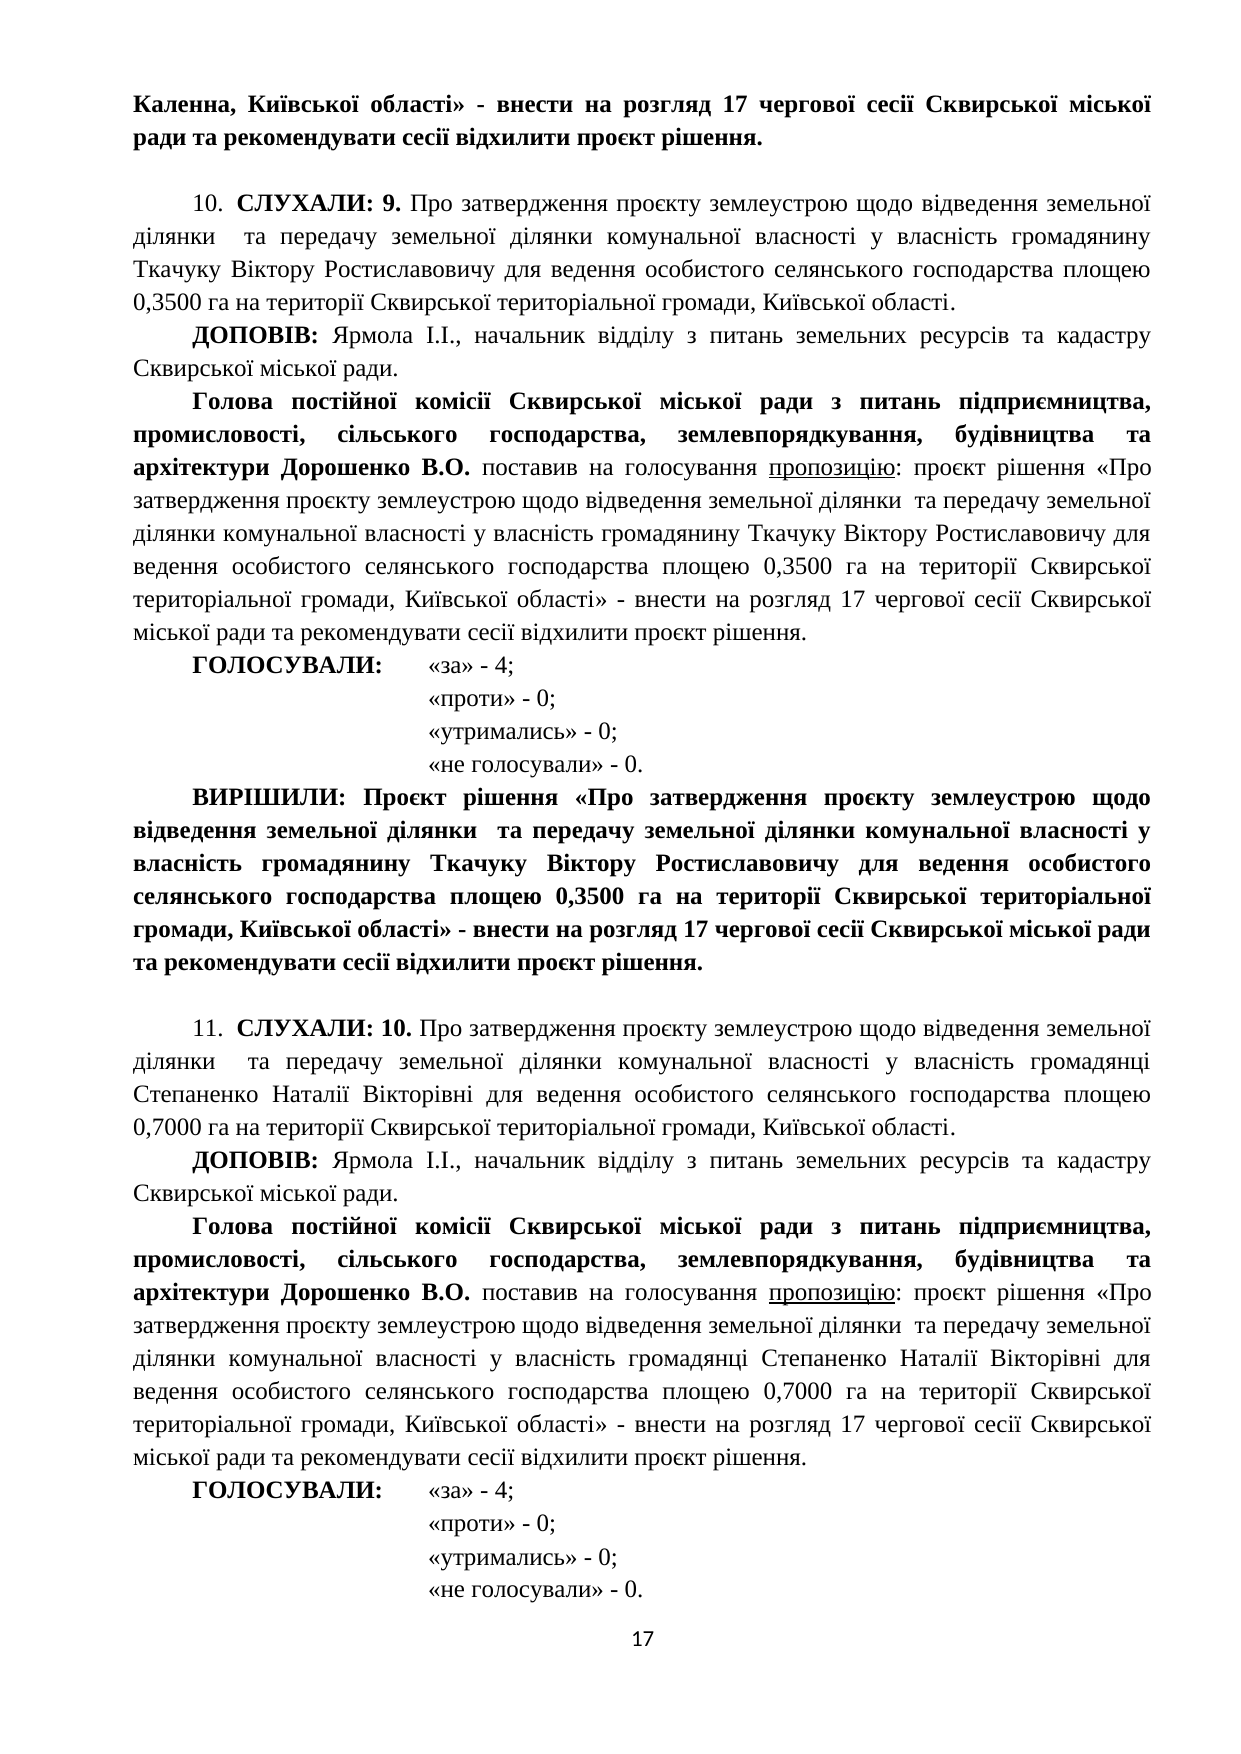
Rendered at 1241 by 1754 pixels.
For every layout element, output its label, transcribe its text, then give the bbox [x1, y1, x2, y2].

text ДОПОВІВ: Ярмола І.І., начальник відділу з питань земельних ресурсів та кадастру Сквирської міської ради. [133, 320, 1152, 382]
list СЛУХАЛИ: 9. Про затвердження проєкту землеустрою щодо відведення земельної ділянки та передачу земельної ділянки комунальної власності у власність громадянину Ткачуку Віктору Ростиславовичу для ведення особистого селянського господарства площею 0,3500 га на території Сквирської територіальної громади, Київської області. [133, 188, 1152, 316]
text ГОЛОСУВАЛИ: «за» - 4; [133, 1476, 1152, 1504]
list СЛУХАЛИ: 10. Про затвердження проєкту землеустрою щодо відведення земельної ділянки та передачу земельної ділянки комунальної власності у власність громадянці Степаненко Наталії Вікторівні для ведення особистого селянського господарства площею 0,7000 га на території Сквирської територіальної громади, Київської області. [133, 1013, 1152, 1141]
text ГОЛОСУВАЛИ: «за» - 4; [133, 650, 1152, 679]
text «не голосували» - 0. [133, 1574, 1152, 1603]
text «проти» - 0; [133, 683, 1152, 712]
text Голова постійної комісії Сквирської міської ради з питань підприємництва, промисловості, сільського господарства, землевпорядкування, будівництва та архітектури Дорошенко В.О. поставив на голосування пропозицію: проєкт рішення «Про затвердження проєкту землеустрою щодо відведення земельної ділянки та передачу земельної ділянки комунальної власності у власність громадянину Ткачуку Віктору Ростиславовичу для ведення особистого селянського господарства площею 0,3500 га на території Сквирської територіальної громади, Київської області» - внести на розгляд 17 чергової сесії Сквирської міської ради та рекомендувати сесії відхилити проєкт рішення. [133, 386, 1152, 646]
text ВИРІШИЛИ: Проєкт рішення «Про затвердження проєкту землеустрою щодо відведення земельної ділянки та передачу земельної ділянки комунальної власності у власність громадянину Ткачуку Віктору Ростиславовичу для ведення особистого селянського господарства площею 0,3500 га на території Сквирської територіальної громади, Київської області» - внести на розгляд 17 чергової сесії Сквирської міської ради та рекомендувати сесії відхилити проєкт рішення. [133, 782, 1152, 976]
text «утримались» - 0; [133, 1542, 1152, 1570]
text «не голосували» - 0. [133, 749, 1152, 778]
text ДОПОВІВ: Ярмола І.І., начальник відділу з питань земельних ресурсів та кадастру Сквирської міської ради. [133, 1145, 1152, 1207]
text Голова постійної комісії Сквирської міської ради з питань підприємництва, промисловості, сільського господарства, землевпорядкування, будівництва та архітектури Дорошенко В.О. поставив на голосування пропозицію: проєкт рішення «Про затвердження проєкту землеустрою щодо відведення земельної ділянки та передачу земельної ділянки комунальної власності у власність громадянці Степаненко Наталії Вікторівні для ведення особистого селянського господарства площею 0,7000 га на території Сквирської територіальної громади, Київської області» - внести на розгляд 17 чергової сесії Сквирської міської ради та рекомендувати сесії відхилити проєкт рішення. [133, 1211, 1152, 1471]
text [133, 89, 1152, 150]
text «проти» - 0; [133, 1508, 1152, 1537]
text «утримались» - 0; [133, 716, 1152, 745]
